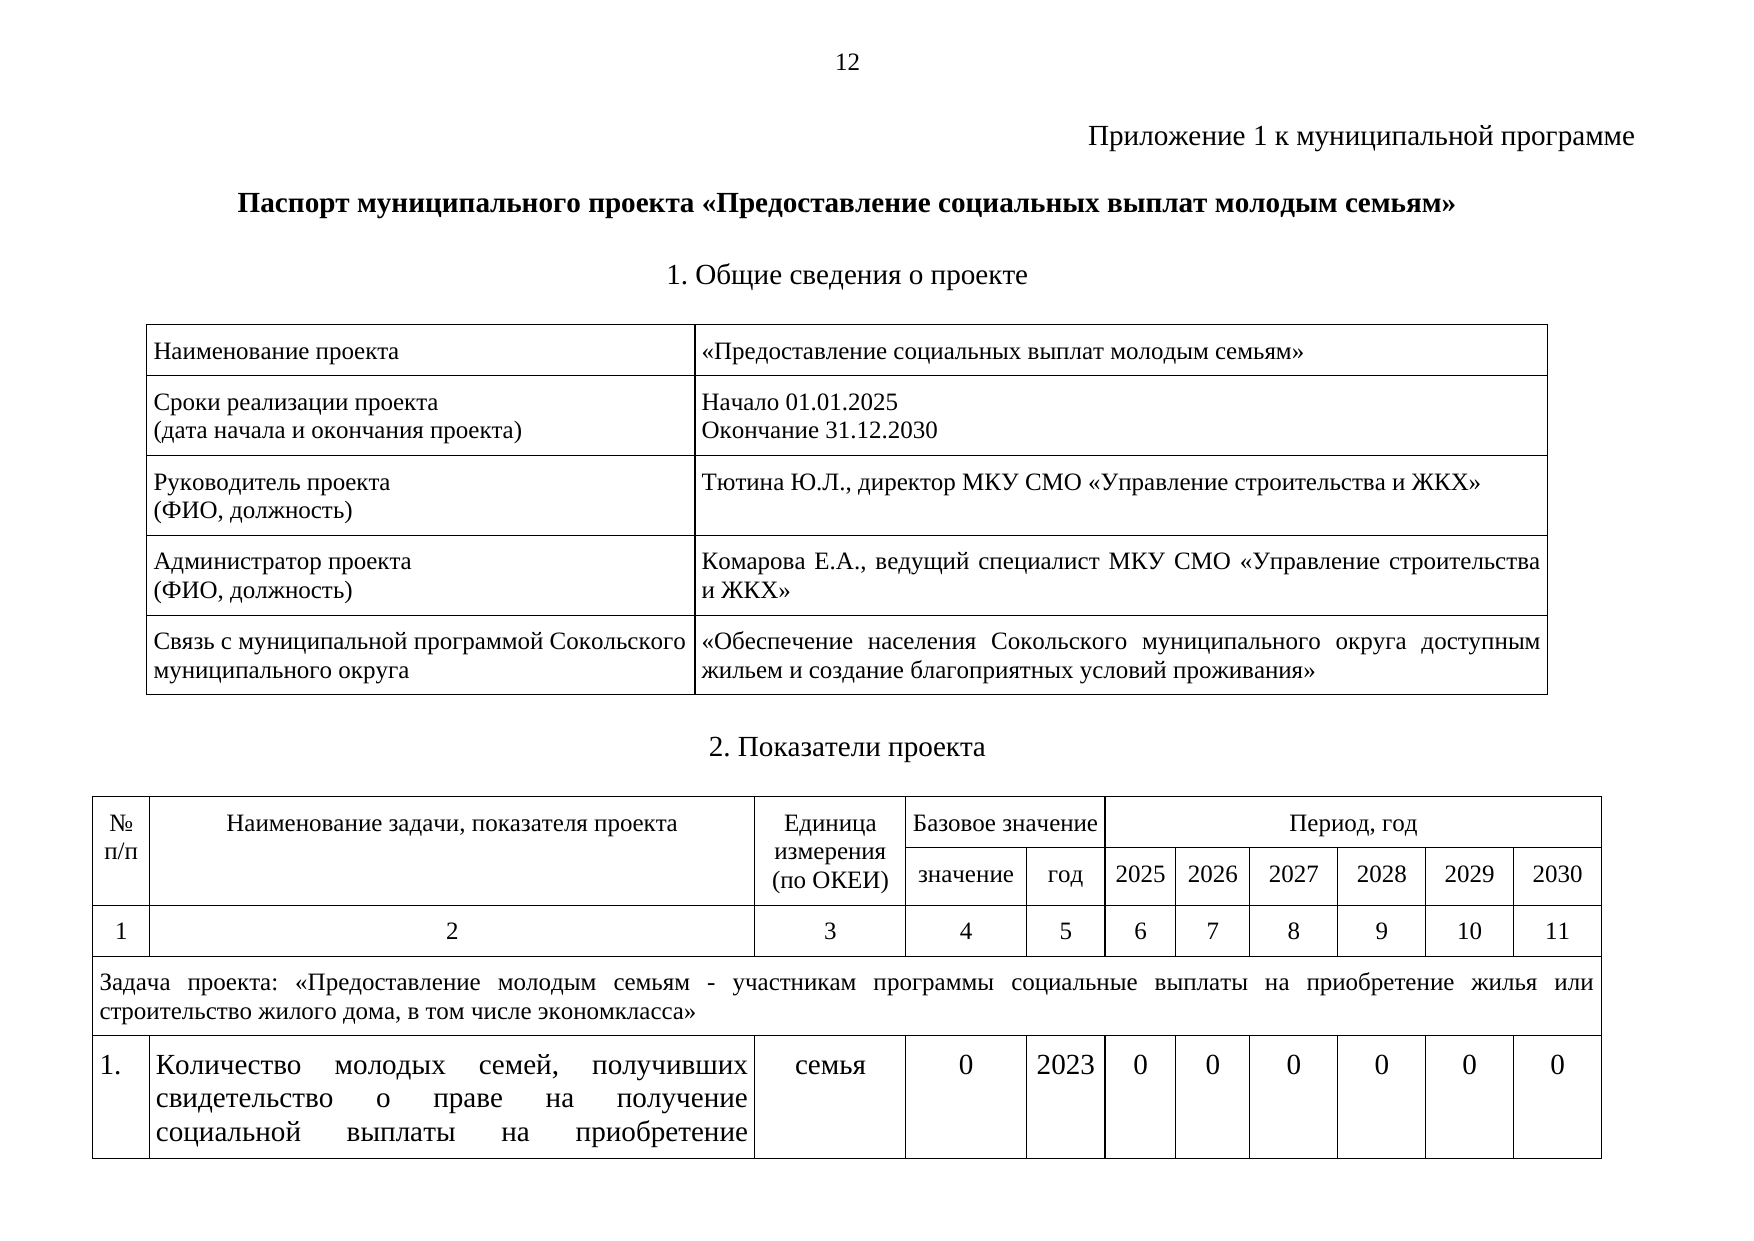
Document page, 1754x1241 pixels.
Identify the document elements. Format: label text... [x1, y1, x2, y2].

table_cell 2023 [1027, 1036, 1104, 1158]
table_cell год [1027, 848, 1104, 904]
table_cell 2026 [1176, 848, 1249, 904]
table_cell 2 [150, 906, 754, 956]
table_cell 2027 [1250, 848, 1337, 904]
table_header Единица измерения (по ОКЕИ) [755, 797, 905, 904]
table_cell 3 [755, 906, 905, 956]
table_cell Начало 01.01.2025 Окончание 31.12.2030 [696, 376, 1547, 455]
table_cell 2029 [1426, 848, 1513, 904]
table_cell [150, 1036, 754, 1158]
table_cell 0 [1426, 1036, 1513, 1158]
table_cell «Обеспечение населения Сокольского муниципального округа доступным жильем и создание благоприятных условий проживания» [696, 616, 1547, 694]
table_header Базовое значение [906, 797, 1104, 847]
table_cell 7 [1176, 906, 1249, 956]
table_cell 0 [1514, 1036, 1601, 1158]
text 2. Показатели проекта [59, 729, 1635, 762]
table_cell 0 [1106, 1036, 1175, 1158]
table_cell Руководитель проекта (ФИО, должность) [147, 456, 694, 535]
table_header Наименование проекта [147, 325, 694, 375]
table_cell 11 [1514, 906, 1601, 956]
table_cell Комарова Е.А., ведущий специалист МКУ СМО «Управление строительства и ЖКХ» [696, 536, 1547, 614]
table_header «Предоставление социальных выплат молодым семьям» [696, 325, 1547, 375]
table_cell 0 [1250, 1036, 1337, 1158]
table_cell 4 [906, 906, 1026, 956]
table_cell 10 [1426, 906, 1513, 956]
table_header № п/п [93, 797, 149, 904]
text 1. Общие сведения о проекте [59, 257, 1635, 291]
table_cell 2028 [1338, 848, 1425, 904]
table_cell 1 [93, 906, 149, 956]
table_cell 2025 [1106, 848, 1175, 904]
table_cell Тютина Ю.Л., директор МКУ СМО «Управление строительства и ЖКХ» [696, 456, 1547, 535]
table_cell Сроки реализации проекта (дата начала и окончания проекта) [147, 376, 694, 455]
table_cell 5 [1027, 906, 1104, 956]
table_cell 0 [1338, 1036, 1425, 1158]
table_cell 9 [1338, 906, 1425, 956]
table_cell Администратор проекта (ФИО, должность) [147, 536, 694, 614]
table_header Период, год [1106, 797, 1601, 847]
text Приложение 1 к муниципальной программе [59, 118, 1635, 152]
table_header Наименование задачи, показателя проекта [150, 797, 754, 904]
text Паспорт муниципального проекта «Предоставление социальных выплат молодым семьям» [59, 185, 1635, 219]
table_cell Связь с муниципальной программой Сокольского муниципального округа [147, 616, 694, 694]
table_cell 8 [1250, 906, 1337, 956]
table_cell 2030 [1514, 848, 1601, 904]
table_cell 0 [906, 1036, 1026, 1158]
table_cell значение [906, 848, 1026, 904]
table_cell 6 [1106, 906, 1175, 956]
table_cell 0 [1176, 1036, 1249, 1158]
table_cell Задача проекта: «Предоставление молодым семьям - участникам программы социальные выплаты на приобретение жилья или строительство жилого дома, в том числе экономкласса» [93, 957, 1601, 1035]
table_cell семья [755, 1036, 905, 1158]
table_cell 1. [93, 1036, 149, 1158]
